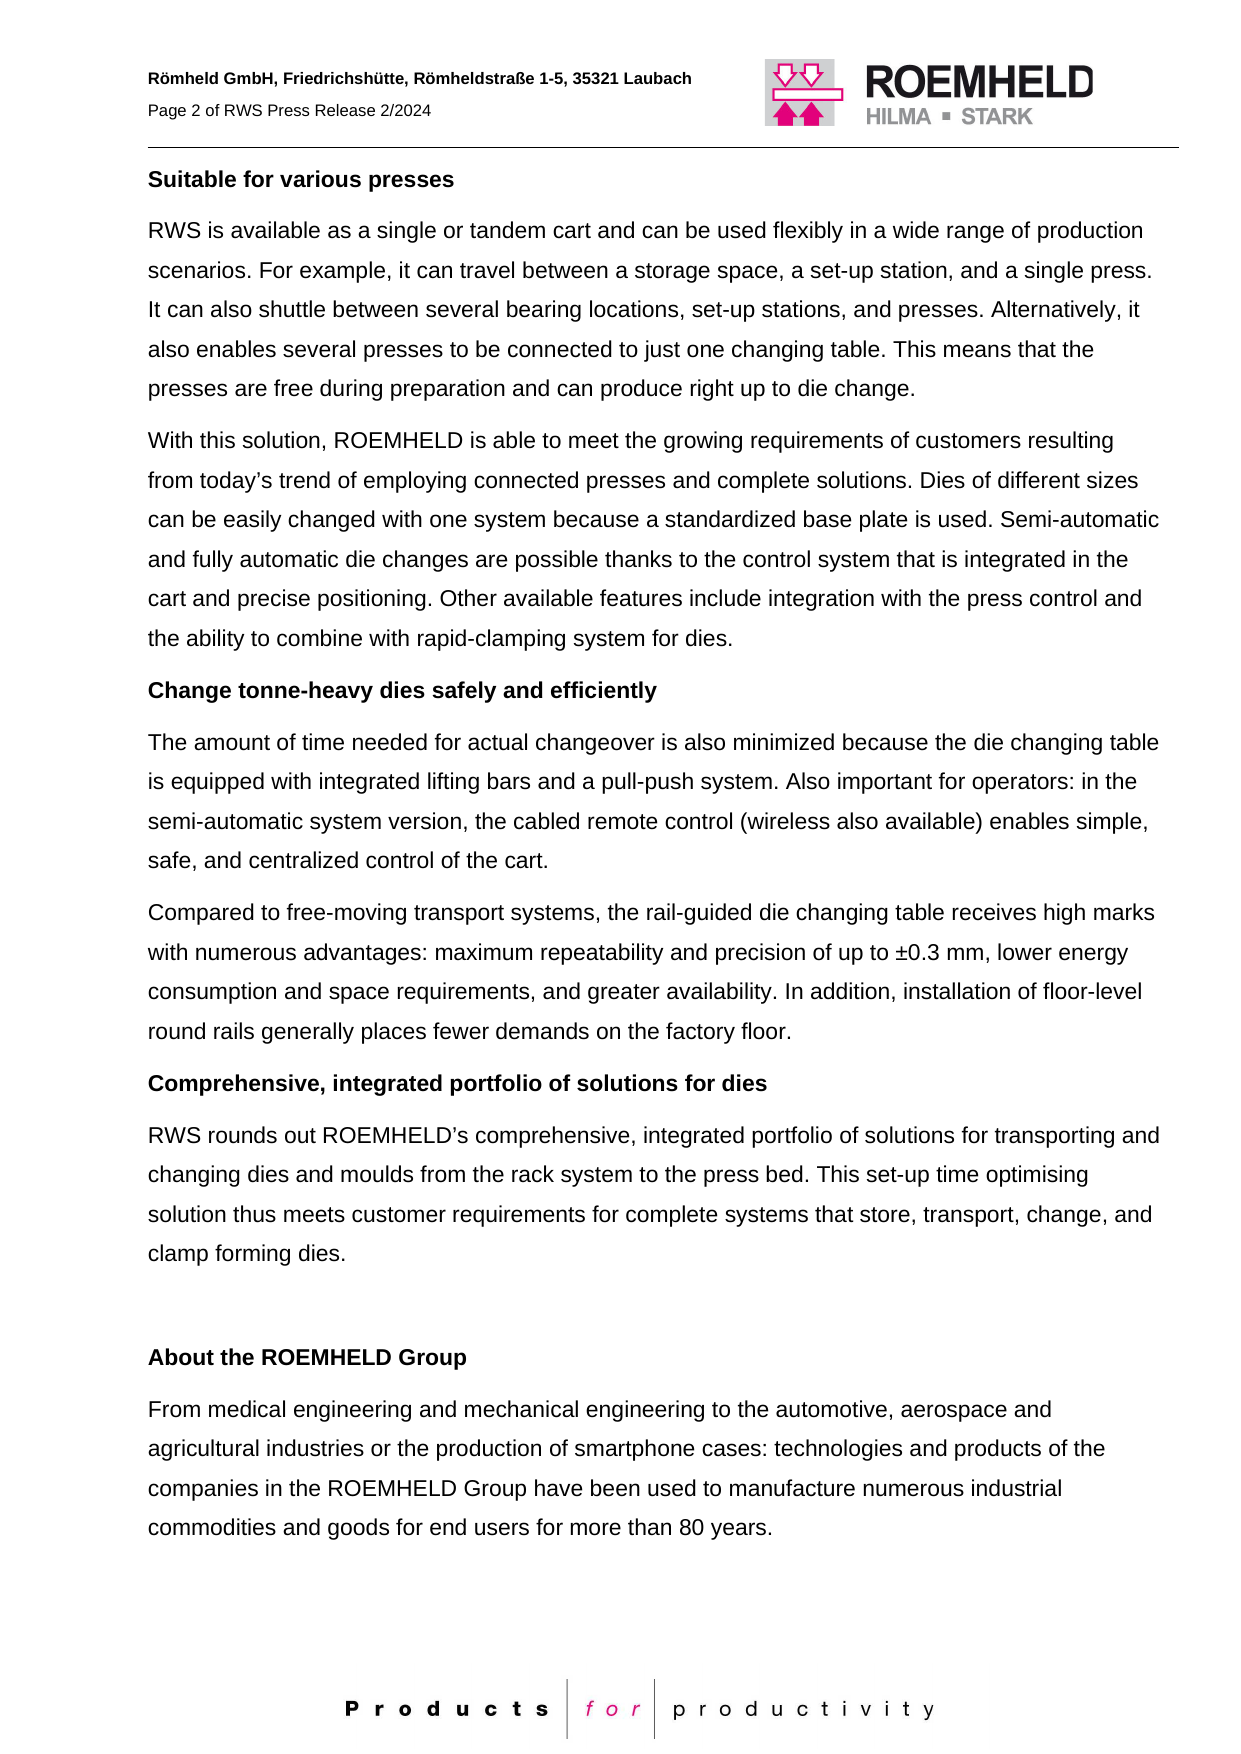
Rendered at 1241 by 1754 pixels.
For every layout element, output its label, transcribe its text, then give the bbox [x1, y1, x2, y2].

text Compared to free-moving transport systems, the rail-guided die changing table receives high marks with numerous advantages: maximum repeatability and precision of up to ±0.3 mm, lower energy consumption and space requirements, and greater availability. In addition, installation of floor-level round rails generally places fewer demands on the factory floor. [148, 899, 1162, 1044]
picture [299, 1663, 990, 1749]
text From medical engineering and mechanical engineering to the automotive, aerospace and agricultural industries or the production of smartphone cases: technologies and products of the companies in the ROEMHELD Group have been used to manufacture numerous industrial commodities and goods for end users for more than 80 years. [148, 1396, 1162, 1541]
text Change tonne-heavy dies safely and efficiently [148, 677, 1162, 703]
text About the ROEMHELD Group [148, 1344, 892, 1370]
picture [763, 59, 1093, 126]
text The amount of time needed for actual changeover is also minimized because the die changing table is equipped with integrated lifting bars and a pull-push system. Also important for operators: in the semi-automatic system version, the cabled remote control (wireless also available) enables simple, safe, and centralized control of the cart. [148, 729, 1162, 873]
text Suitable for various presses [148, 166, 1162, 192]
text RWS is available as a single or tandem cart and can be used flexibly in a wide range of production scenarios. For example, it can travel between a storage space, a set-up station, and a single press. It can also shuttle between several bearing locations, set-up stations, and presses. Alternatively, it also enables several presses to be connected to just one changing table. This means that the presses are free during preparation and can produce right up to die change. [148, 217, 1162, 402]
text With this solution, ROEMHELD is able to meet the growing requirements of customers resulting from today’s trend of employing connected presses and complete solutions. Dies of different sizes can be easily changed with one system because a standardized base plate is used. Semi-automatic and fully automatic die changes are possible thanks to the control system that is integrated in the cart and precise positioning. Other available features include integration with the press control and the ability to combine with rapid-clamping system for dies. [148, 427, 1162, 651]
text Comprehensive, integrated portfolio of solutions for dies [148, 1069, 1162, 1096]
text RWS rounds out ROEMHELD’s comprehensive, integrated portfolio of solutions for transporting and changing dies and moulds from the rack system to the press bed. This set-up time optimising solution thus meets customer requirements for complete systems that store, transport, change, and clamp forming dies. [148, 1122, 1162, 1266]
